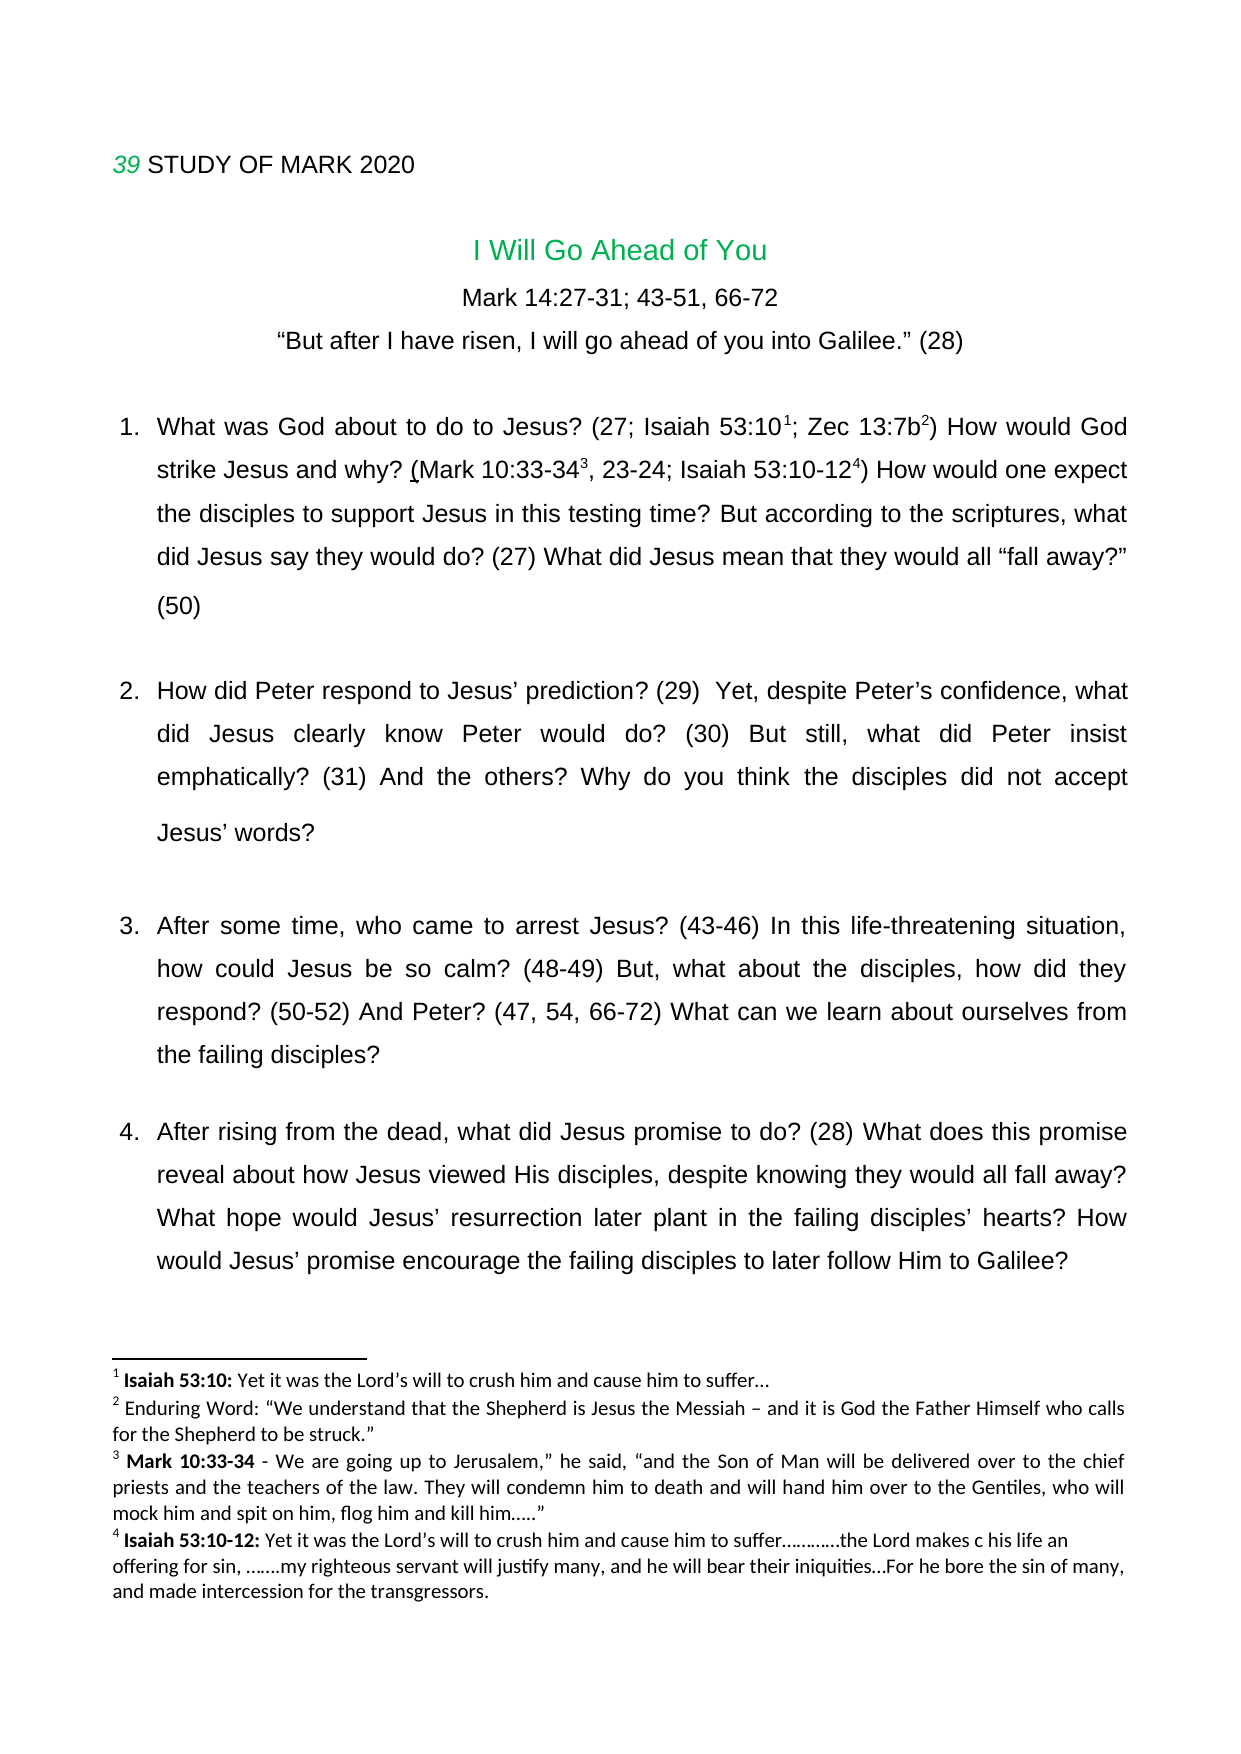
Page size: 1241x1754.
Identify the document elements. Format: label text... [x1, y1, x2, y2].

text Mark 14:27-31; 43-51, 66-72 [112, 283, 1128, 312]
list “But after I have risen, I will go ahead of you into Galilee.” (28) [112, 326, 1128, 355]
list What was God about to do to Jesus? (27; Isaiah 53:10; Zec 13:7b) How would God strike Jesus and why? (Mark 10:33-34, 23-24; Isaiah 53:10-12) How would one expect the disciples to support Jesus in this testing time? But according to the scriptures, what did Jesus say they would do? (27) What did Jesus mean that they would all “fall away?” (50) [119, 412, 1128, 621]
text 39 STUDY OF MARK 2020 [112, 150, 1128, 179]
list After some time, who came to arrest Jesus? (43-46) In this life-threatening situation, how could Jesus be so calm? (48-49) But, what about the disciples, how did they respond? (50-52) And Peter? (47, 54, 66-72) What can we learn about ourselves from the failing disciples? [119, 911, 1128, 1069]
list After rising from the dead, what did Jesus promise to do? (28) What does this promise reveal about how Jesus viewed His disciples, despite knowing they would all fall away? What hope would Jesus’ resurrection later plant in the failing disciples’ hearts? How would Jesus’ promise encourage the failing disciples to later follow Him to Galilee? [119, 1116, 1128, 1274]
text I Will Go Ahead of You [112, 233, 1128, 266]
list How did Peter respond to Jesus’ prediction? (29) Yet, despite Peter’s confidence, what did Jesus clearly know Peter would do? (30) But still, what did Peter insist emphatically? (31) And the others? Why do you think the disciples did not accept Jesus’ words? [119, 676, 1128, 849]
